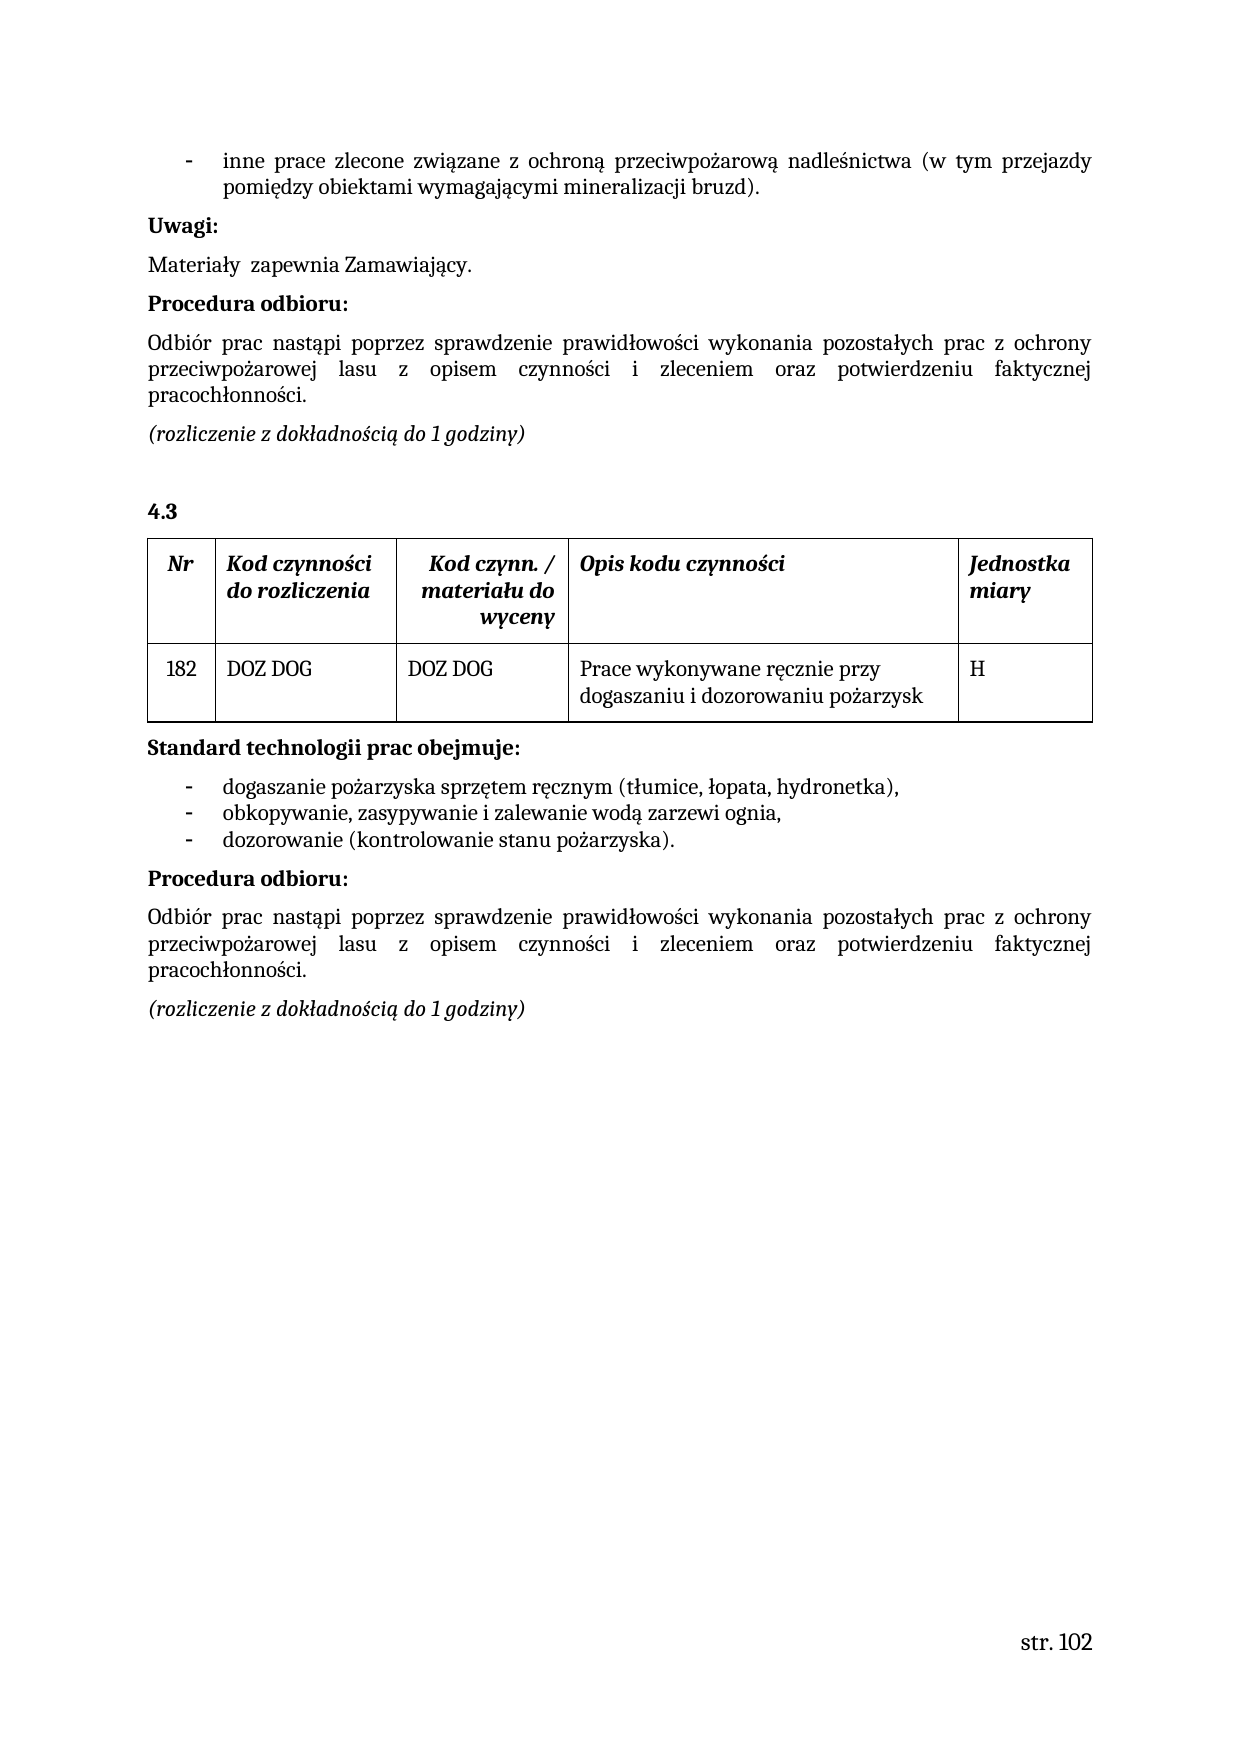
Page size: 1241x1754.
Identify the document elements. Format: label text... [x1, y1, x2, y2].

text Standard technologii prac obejmuje: [148, 735, 1093, 761]
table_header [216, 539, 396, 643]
text Procedura odbioru: [148, 291, 1093, 317]
text Materiały zapewnia Zamawiający. [148, 252, 1093, 278]
text Odbiór prac nastąpi poprzez sprawdzenie prawidłowości wykonania pozostałych prac z ochrony przeciwpożarowej lasu z opisem czynności i zleceniem oraz potwierdzeniu faktycznej pracochłonności. [148, 329, 1093, 408]
text Odbiór prac nastąpi poprzez sprawdzenie prawidłowości wykonania pozostałych prac z ochrony przeciwpożarowej lasu z opisem czynności i zleceniem oraz potwierdzeniu faktycznej pracochłonności. [148, 904, 1093, 983]
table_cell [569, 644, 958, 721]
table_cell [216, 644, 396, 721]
text Uwagi: [148, 213, 1093, 239]
list obkopywanie, zasypywanie i zalewanie wodą zarzewi ognia, [185, 800, 1093, 826]
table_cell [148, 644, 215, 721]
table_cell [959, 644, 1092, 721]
text 4.3 [148, 499, 1093, 525]
text (rozliczenie z dokładnością do 1 godziny) [148, 996, 1093, 1022]
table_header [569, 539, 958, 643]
list dozorowanie (kontrolowanie stanu pożarzyska). [185, 826, 1093, 853]
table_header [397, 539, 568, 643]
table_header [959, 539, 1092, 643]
list dogaszanie pożarzyska sprzętem ręcznym (tłumice, łopata, hydronetka), [185, 774, 1093, 800]
list inne prace zlecone związane z ochroną przeciwpożarową nadleśnictwa (w tym przejazdy pomiędzy obiektami wymagającymi mineralizacji bruzd). [185, 148, 1093, 200]
text Procedura odbioru: [148, 865, 1093, 892]
text (rozliczenie z dokładnością do 1 godziny) [148, 421, 1093, 447]
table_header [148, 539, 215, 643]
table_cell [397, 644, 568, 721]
